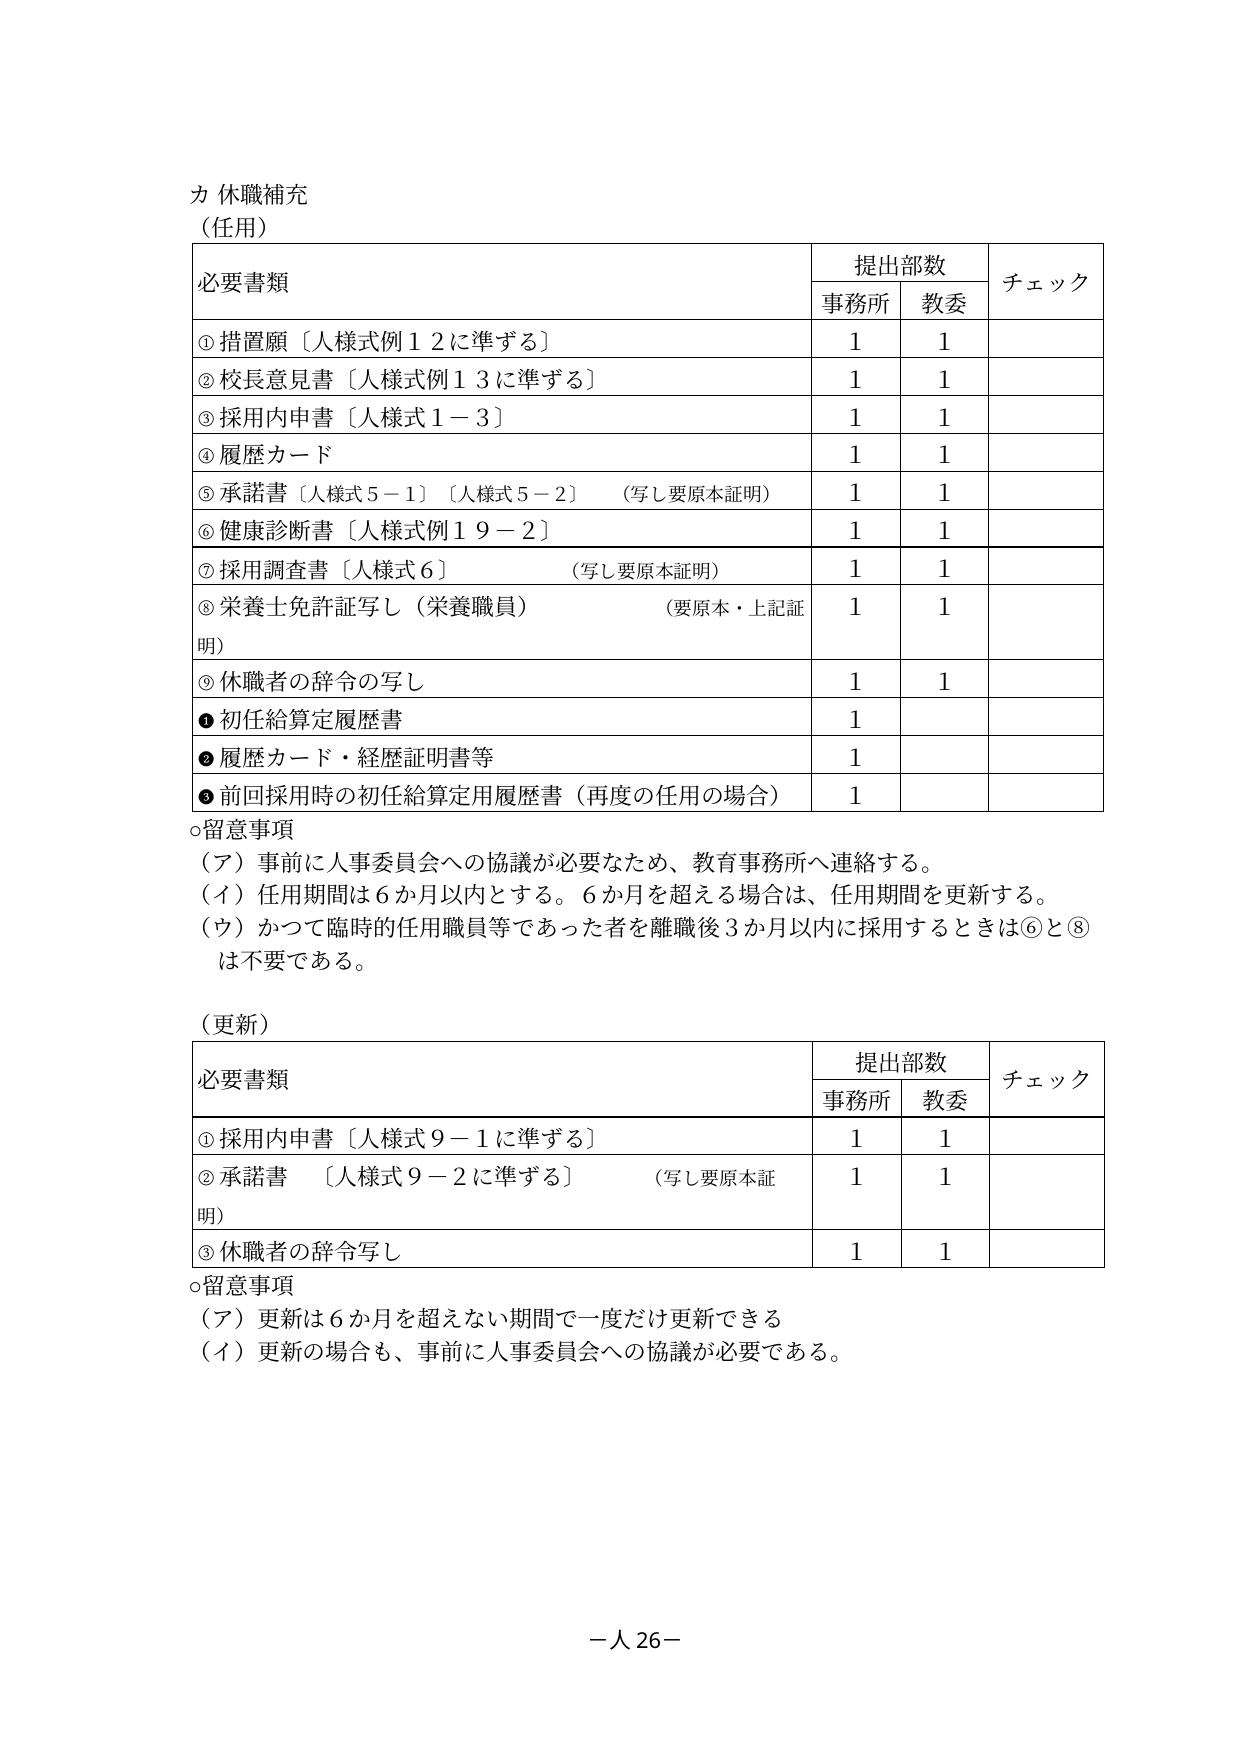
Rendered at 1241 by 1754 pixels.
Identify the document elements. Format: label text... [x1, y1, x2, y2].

table_cell 教委 [902, 1080, 989, 1116]
table_cell １ [901, 585, 988, 659]
table_cell １ [902, 1118, 989, 1154]
table_cell １ [812, 548, 900, 584]
table_cell １ [901, 660, 988, 697]
table_cell １ [901, 434, 988, 471]
table_header 必要書類 [193, 244, 811, 319]
table_cell １ [902, 1230, 989, 1267]
table_cell ④履歴カード [193, 434, 811, 471]
table_cell １ [812, 358, 900, 395]
table_cell ②承諾書 〔人様式９－２に準ずる〕 （写し要原本証明） [193, 1155, 812, 1229]
table_cell １ [812, 396, 900, 433]
text ○留意事項 [148, 1268, 1092, 1301]
text カ 休職補充 [148, 177, 1092, 210]
table_cell [990, 1230, 1104, 1267]
table_header 必要書類 [193, 1042, 812, 1116]
table_cell １ [901, 548, 988, 584]
table_cell [989, 660, 1103, 697]
table_cell [989, 510, 1103, 546]
table_cell １ [812, 736, 900, 773]
table_cell [989, 472, 1103, 508]
table_cell １ [901, 358, 988, 395]
table_cell [989, 434, 1103, 471]
table_cell １ [812, 472, 900, 508]
text ○留意事項 [148, 812, 1092, 845]
table_cell １ [812, 585, 900, 659]
text （更新） [148, 1008, 1092, 1041]
table_cell [989, 548, 1103, 584]
table_cell [989, 358, 1103, 395]
table_cell ②校長意見書〔人様式例１３に準ずる〕 [193, 358, 811, 395]
text （ア）更新は６か月を超えない期間で一度だけ更新できる [148, 1301, 1092, 1334]
table_cell ❸前回採用時の初任給算定用履歴書（再度の任用の場合） [193, 774, 811, 811]
table_cell [901, 736, 988, 773]
table_cell ❷履歴カード・経歴証明書等 [193, 736, 811, 773]
table_cell ⑧栄養士免許証写し（栄養職員） （要原本・上記証明） [193, 585, 811, 659]
table_cell １ [812, 320, 900, 357]
table_cell [989, 774, 1103, 811]
table_cell １ [812, 434, 900, 471]
table_cell 事務所 [812, 282, 900, 319]
table_cell ❶初任給算定履歴書 [193, 698, 811, 735]
table_cell ⑦採用調査書〔人様式６〕 （写し要原本証明） [193, 548, 811, 584]
table_cell [989, 320, 1103, 357]
table_cell [989, 698, 1103, 735]
text （ア）事前に人事委員会への協議が必要なため、教育事務所へ連絡する。 [148, 845, 1092, 878]
table_cell [989, 736, 1103, 773]
table_cell １ [901, 320, 988, 357]
table_cell １ [813, 1155, 901, 1229]
text （任用） [148, 210, 1092, 243]
table_cell 事務所 [813, 1080, 901, 1116]
table_cell [901, 698, 988, 735]
table_header チェック [989, 244, 1103, 319]
table_header 提出部数 [812, 244, 988, 281]
table_cell ①採用内申書〔人様式９－１に準ずる〕 [193, 1118, 812, 1154]
table_header チェック [990, 1042, 1104, 1116]
table_cell ③休職者の辞令写し [193, 1230, 812, 1267]
table_cell ⑨休職者の辞令の写し [193, 660, 811, 697]
table_cell [990, 1118, 1104, 1154]
table_cell １ [812, 698, 900, 735]
text （ウ）かつて臨時的任用職員等であった者を離職後３か月以内に採用するときは⑥と⑧は不要である。 [188, 911, 1092, 976]
table_cell 教委 [901, 282, 988, 319]
table_cell １ [813, 1230, 901, 1267]
table_cell ⑥健康診断書〔人様式例１９－２〕 [193, 510, 811, 546]
table_header 提出部数 [813, 1042, 989, 1078]
table_cell １ [813, 1118, 901, 1154]
table_cell [989, 585, 1103, 659]
table_cell １ [812, 660, 900, 697]
table_cell １ [901, 510, 988, 546]
table_cell ⑤承諾書〔人様式５－１〕〔人様式５－２〕 （写し要原本証明） [193, 472, 811, 508]
table_cell ①措置願〔人様式例１２に準ずる〕 [193, 320, 811, 357]
table_cell ③採用内申書〔人様式１－３〕 [193, 396, 811, 433]
text （イ）更新の場合も、事前に人事委員会への協議が必要である。 [148, 1334, 1092, 1367]
table_cell [990, 1155, 1104, 1229]
table_cell [901, 774, 988, 811]
table_cell １ [901, 396, 988, 433]
table_cell [989, 396, 1103, 433]
table_cell １ [901, 472, 988, 508]
table_cell １ [812, 774, 900, 811]
text （イ）任用期間は６か月以内とする。６か月を超える場合は、任用期間を更新する。 [148, 878, 1092, 911]
table_cell １ [902, 1155, 989, 1229]
table_cell １ [812, 510, 900, 546]
